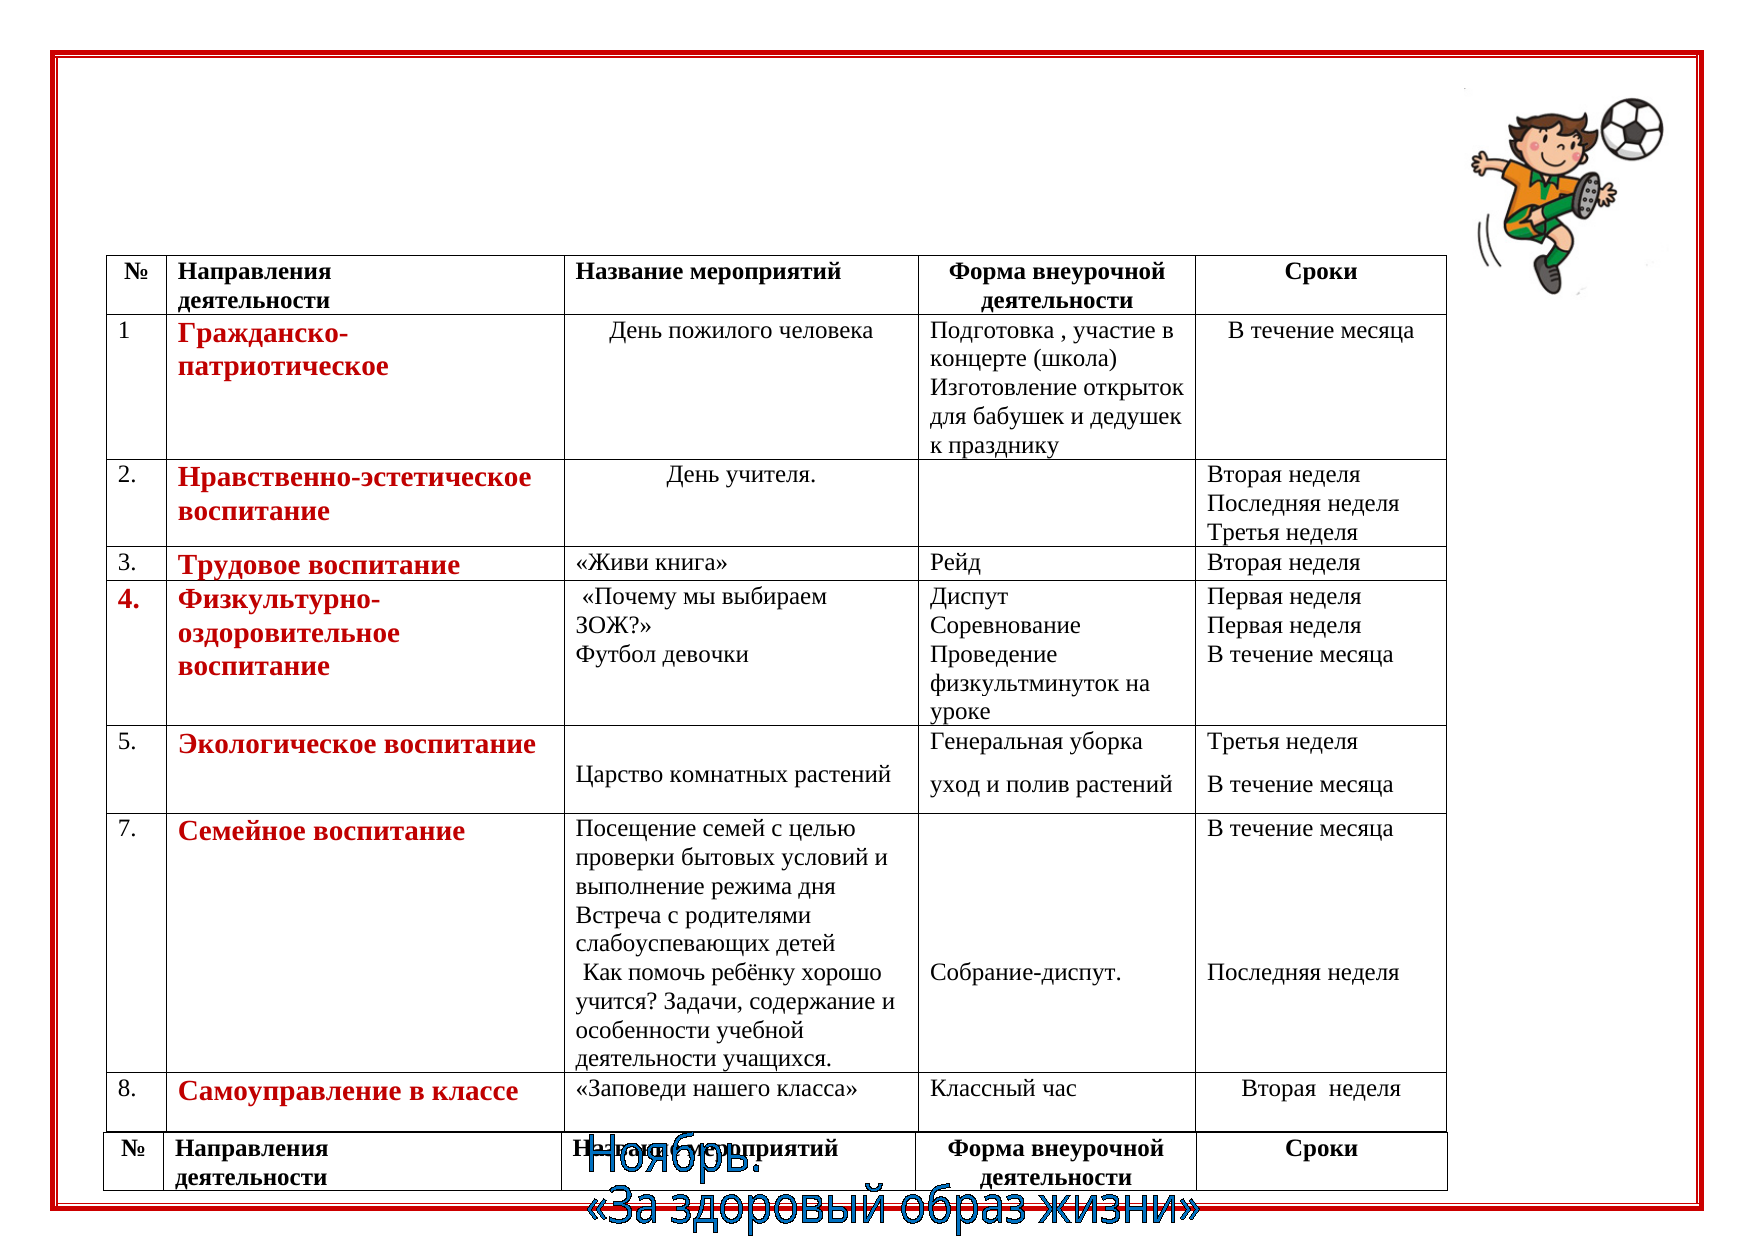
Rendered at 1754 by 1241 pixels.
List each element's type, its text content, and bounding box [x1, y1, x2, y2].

table_header Сроки [1196, 256, 1446, 314]
table_cell «Почему мы выбираем ЗОЖ?» Футбол девочки [565, 581, 918, 725]
table_cell 8. [107, 1073, 166, 1131]
table_cell Подготовка , участие в концерте (школа) Изготовление открыток для бабушек и дедушек к празднику [919, 315, 1195, 458]
table_cell Третья неделя В течение месяца [1196, 726, 1446, 812]
table_cell 5. [107, 726, 166, 812]
table_cell Трудовое воспитание [167, 547, 564, 580]
table_cell В течение месяца [1196, 315, 1446, 458]
table_cell В течение месяца Последняя неделя [1196, 814, 1446, 1072]
table_header № [107, 256, 166, 314]
table_cell Вторая неделя Последняя неделя Третья неделя [1196, 460, 1446, 546]
table_header Сроки [1197, 1133, 1447, 1190]
table_cell 7. [107, 814, 166, 1072]
table_cell Самоуправление в классе [167, 1073, 564, 1131]
table_cell Физкультурно-оздоровительное воспитание [167, 581, 564, 725]
table_cell Гражданско-патриотическое [167, 315, 564, 458]
table_header Направления деятельности [164, 1133, 561, 1190]
table_cell «Живи книга» [565, 547, 918, 580]
table_cell Посещение семей с целью проверки бытовых условий и выполнение режима дня Встреча с родителями слабоуспевающих детей Как помочь ребёнку хорошо учится? Задачи, содержание и особенности учебной деятельности учащихся. [565, 814, 918, 1072]
table_cell 3. [107, 547, 166, 580]
table_cell 1 [107, 315, 166, 458]
table_cell День учителя. [565, 460, 918, 546]
table_cell Первая неделя Первая неделя В течение месяца [1196, 581, 1446, 725]
table_cell Рейд [919, 547, 1195, 580]
table_cell Классный час [919, 1073, 1195, 1131]
table_cell Вторая неделя [1196, 1073, 1446, 1131]
table_cell Генеральная уборка уход и полив растений [919, 726, 1195, 812]
table_cell [919, 460, 1195, 546]
table_cell Вторая неделя [1196, 547, 1446, 580]
table_cell Царство комнатных растений [565, 726, 918, 812]
table_cell Экологическое воспитание [167, 726, 564, 812]
table_cell Собрание-диспут. [919, 814, 1195, 1072]
table_cell День пожилого человека [565, 315, 918, 458]
table_cell Нравственно-эстетическое воспитание [167, 460, 564, 546]
table_cell Диспут Соревнование Проведение физкультминуток на уроке [919, 581, 1195, 725]
table_cell «Заповеди нашего класса» [565, 1073, 918, 1131]
table_cell Семейное воспитание [167, 814, 564, 1072]
table_header № [104, 1133, 163, 1190]
table_cell 2. [107, 460, 166, 546]
table_header Название мероприятий [565, 256, 918, 314]
table_header Форма внеурочной деятельности [919, 256, 1195, 314]
table_header Название мероприятий [562, 1133, 915, 1190]
table_header Форма внеурочной деятельности [916, 1133, 1196, 1190]
table_header Направления деятельности [167, 256, 564, 314]
picture [1464, 88, 1669, 302]
table_cell 4. [107, 581, 166, 725]
